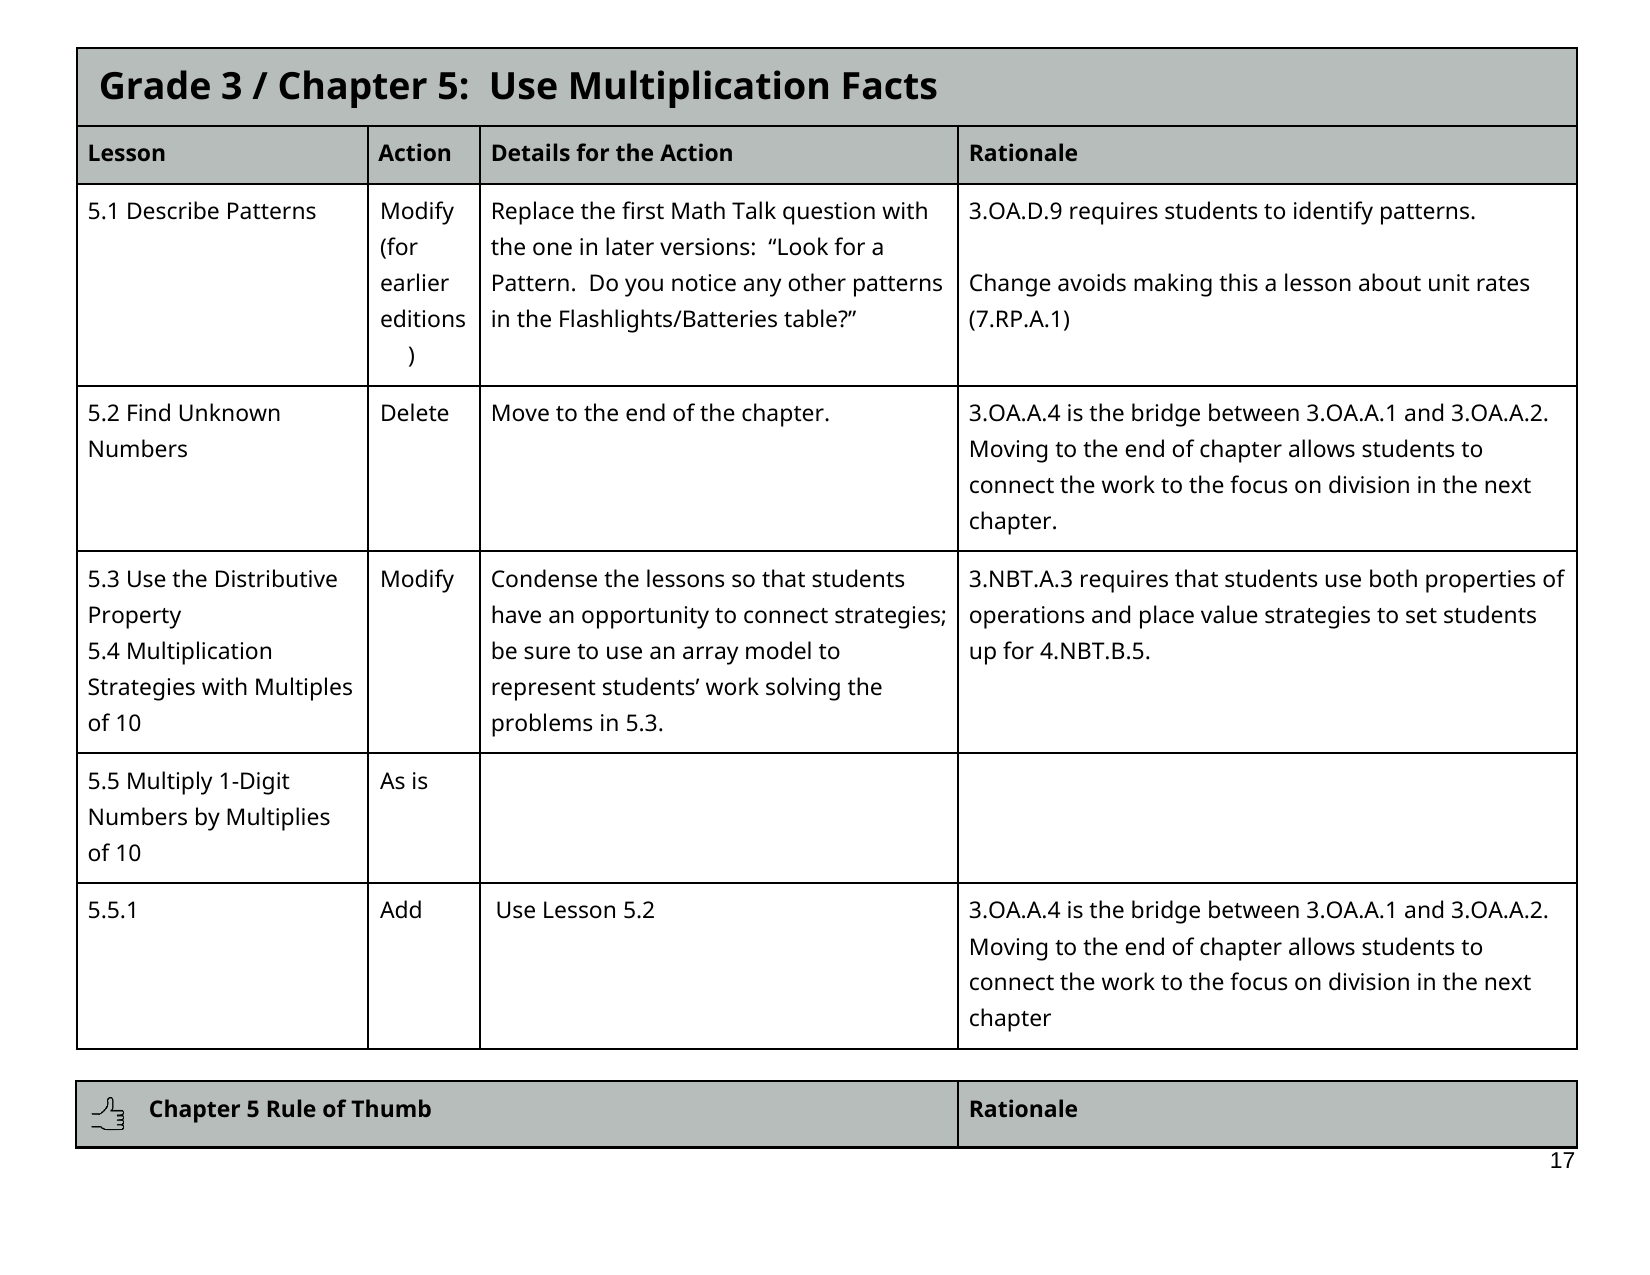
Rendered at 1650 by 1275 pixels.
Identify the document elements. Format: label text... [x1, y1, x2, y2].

table_cell [959, 754, 1576, 882]
table_cell Replace the first Math Talk question with the one in later versions: “Look for a Pattern. Do you notice any other patterns in the Flashlights/Batteries table?” [481, 185, 957, 384]
table_cell 3.NBT.A.3 requires that students use both properties of operations and place value strategies to set students up for 4.NBT.B.5. [959, 552, 1576, 752]
table_header Grade 3 / Chapter 5: Use Multiplication Facts [78, 49, 1576, 125]
table_cell Add [369, 884, 479, 1048]
table_cell 5.2 Find Unknown Numbers [78, 387, 367, 550]
picture [86, 1092, 130, 1136]
table_cell Lesson [78, 127, 367, 183]
table_cell 3.OA.D.9 requires students to identify patterns. Change avoids making this a lesson about unit rates (7.RP.A.1) [959, 185, 1576, 384]
table_cell Action [369, 127, 479, 183]
table_cell Delete [369, 387, 479, 550]
table_cell 5.1 Describe Patterns [78, 185, 367, 384]
table_cell Modify [369, 552, 479, 752]
table_cell [481, 754, 957, 882]
table_cell 5.5.1 [78, 884, 367, 1048]
table_cell 3.OA.A.4 is the bridge between 3.OA.A.1 and 3.OA.A.2. Moving to the end of chapter allows students to connect the work to the focus on division in the next chapter [959, 884, 1576, 1048]
table_cell Details for the Action [481, 127, 957, 183]
table_header Rationale [959, 1082, 1576, 1146]
table_cell 5.5 Multiply 1-Digit Numbers by Multiplies of 10 [78, 754, 367, 882]
table_cell Use Lesson 5.2 [481, 884, 957, 1048]
table_cell As is [369, 754, 479, 882]
table_cell Move to the end of the chapter. [481, 387, 957, 550]
table_cell Rationale [959, 127, 1576, 183]
table_header Chapter 5 Rule of Thumb [77, 1082, 957, 1146]
table_cell Modify (for earlier editions) [369, 185, 479, 384]
table_cell Condense the lessons so that students have an opportunity to connect strategies; be sure to use an array model to represent students’ work solving the problems in 5.3. [481, 552, 957, 752]
table_cell 5.3 Use the Distributive Property 5.4 Multiplication Strategies with Multiples of 10 [78, 552, 367, 752]
table_cell 3.OA.A.4 is the bridge between 3.OA.A.1 and 3.OA.A.2. Moving to the end of chapter allows students to connect the work to the focus on division in the next chapter. [959, 387, 1576, 550]
